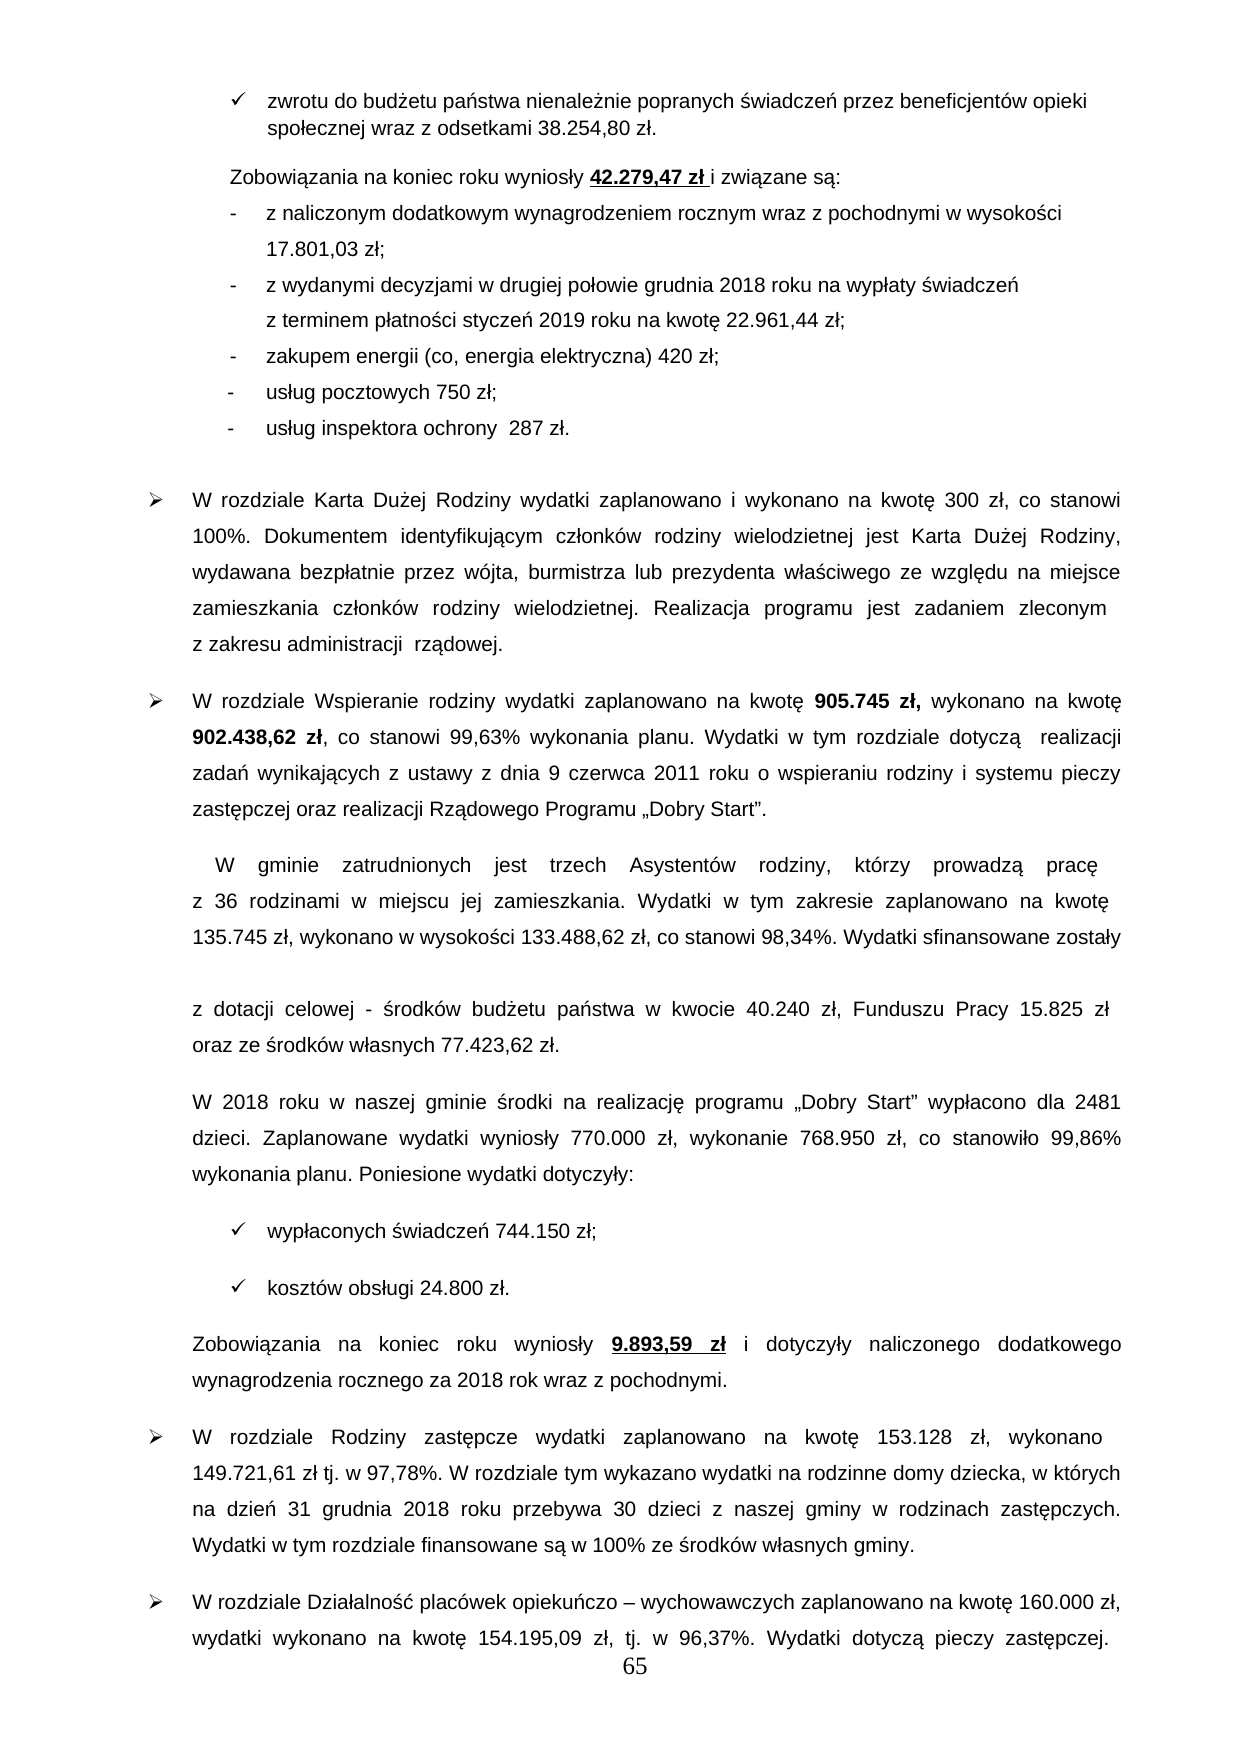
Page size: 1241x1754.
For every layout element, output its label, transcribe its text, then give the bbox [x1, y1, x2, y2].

text - usług pocztowych 750 zł; [177, 380, 1122, 404]
list Zobowiązania na koniec roku wyniosły 9.893,59 zł i dotyczyły naliczonego dodatkowego wynagrodzenia rocznego za 2018 rok wraz z pochodnymi. [192, 1332, 1122, 1392]
text - usług inspektora ochrony 287 zł. [177, 416, 1122, 440]
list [148, 1589, 1122, 1649]
text Zobowiązania na koniec roku wyniosły 42.279,47 zł i związane są: [229, 164, 1122, 188]
list zwrotu do budżetu państwa nienależnie popranych świadczeń przez beneficjentów opieki społecznej wraz z odsetkami 38.254,80 zł. [229, 89, 1122, 140]
text - z naliczonym dodatkowym wynagrodzeniem rocznym wraz z pochodnymi w wysokości 17.801,03 zł; [229, 201, 1122, 260]
list W 2018 roku w naszej gminie środki na realizację programu „Dobry Start” wypłacono dla 2481 dzieci. Zaplanowane wydatki wyniosły 770.000 zł, wykonanie 768.950 zł, co stanowiło 99,86% wykonania planu. Poniesione wydatki dotyczyły: [192, 1090, 1122, 1186]
text - zakupem energii (co, energia elektryczna) 420 zł; [229, 344, 1122, 368]
list W rozdziale Karta Dużej Rodziny wydatki zaplanowano i wykonano na kwotę 300 zł, co stanowi 100%. Dokumentem identyfikującym członków rodziny wielodzietnej jest Karta Dużej Rodziny, wydawana bezpłatnie przez wójta, burmistrza lub prezydenta właściwego ze względu na miejsce zamieszkania członków rodziny wielodzietnej. Realizacja programu jest zadaniem zleconym z zakresu administracji rządowej. [148, 488, 1122, 656]
text - z wydanymi decyzjami w drugiej połowie grudnia 2018 roku na wypłaty świadczeń z terminem płatności styczeń 2019 roku na kwotę 22.961,44 zł; [229, 272, 1122, 332]
list W gminie zatrudnionych jest trzech Asystentów rodziny, którzy prowadzą pracę z 36 rodzinami w miejscu jej zamieszkania. Wydatki w tym zakresie zaplanowano na kwotę 135.745 zł, wykonano w wysokości 133.488,62 zł, co stanowi 98,34%. Wydatki sfinansowane zostały z dotacji celowej - środków budżetu państwa w kwocie 40.240 zł, Funduszu Pracy 15.825 zł oraz ze środków własnych 77.423,62 zł. [192, 853, 1122, 1057]
list kosztów obsługi 24.800 zł. [229, 1275, 1122, 1299]
list W rozdziale Rodziny zastępcze wydatki zaplanowano na kwotę 153.128 zł, wykonano 149.721,61 zł tj. w 97,78%. W rozdziale tym wykazano wydatki na rodzinne domy dziecka, w których na dzień 31 grudnia 2018 roku przebywa 30 dzieci z naszej gminy w rodzinach zastępczych. Wydatki w tym rozdziale finansowane są w 100% ze środków własnych gminy. [148, 1425, 1122, 1557]
list W rozdziale Wspieranie rodziny wydatki zaplanowano na kwotę 905.745 zł, wykonano na kwotę 902.438,62 zł, co stanowi 99,63% wykonania planu. Wydatki w tym rozdziale dotyczą realizacji zadań wynikających z ustawy z dnia 9 czerwca 2011 roku o wspieraniu rodziny i systemu pieczy zastępczej oraz realizacji Rządowego Programu „Dobry Start”. [148, 689, 1122, 821]
list wypłaconych świadczeń 744.150 zł; [229, 1218, 1122, 1242]
